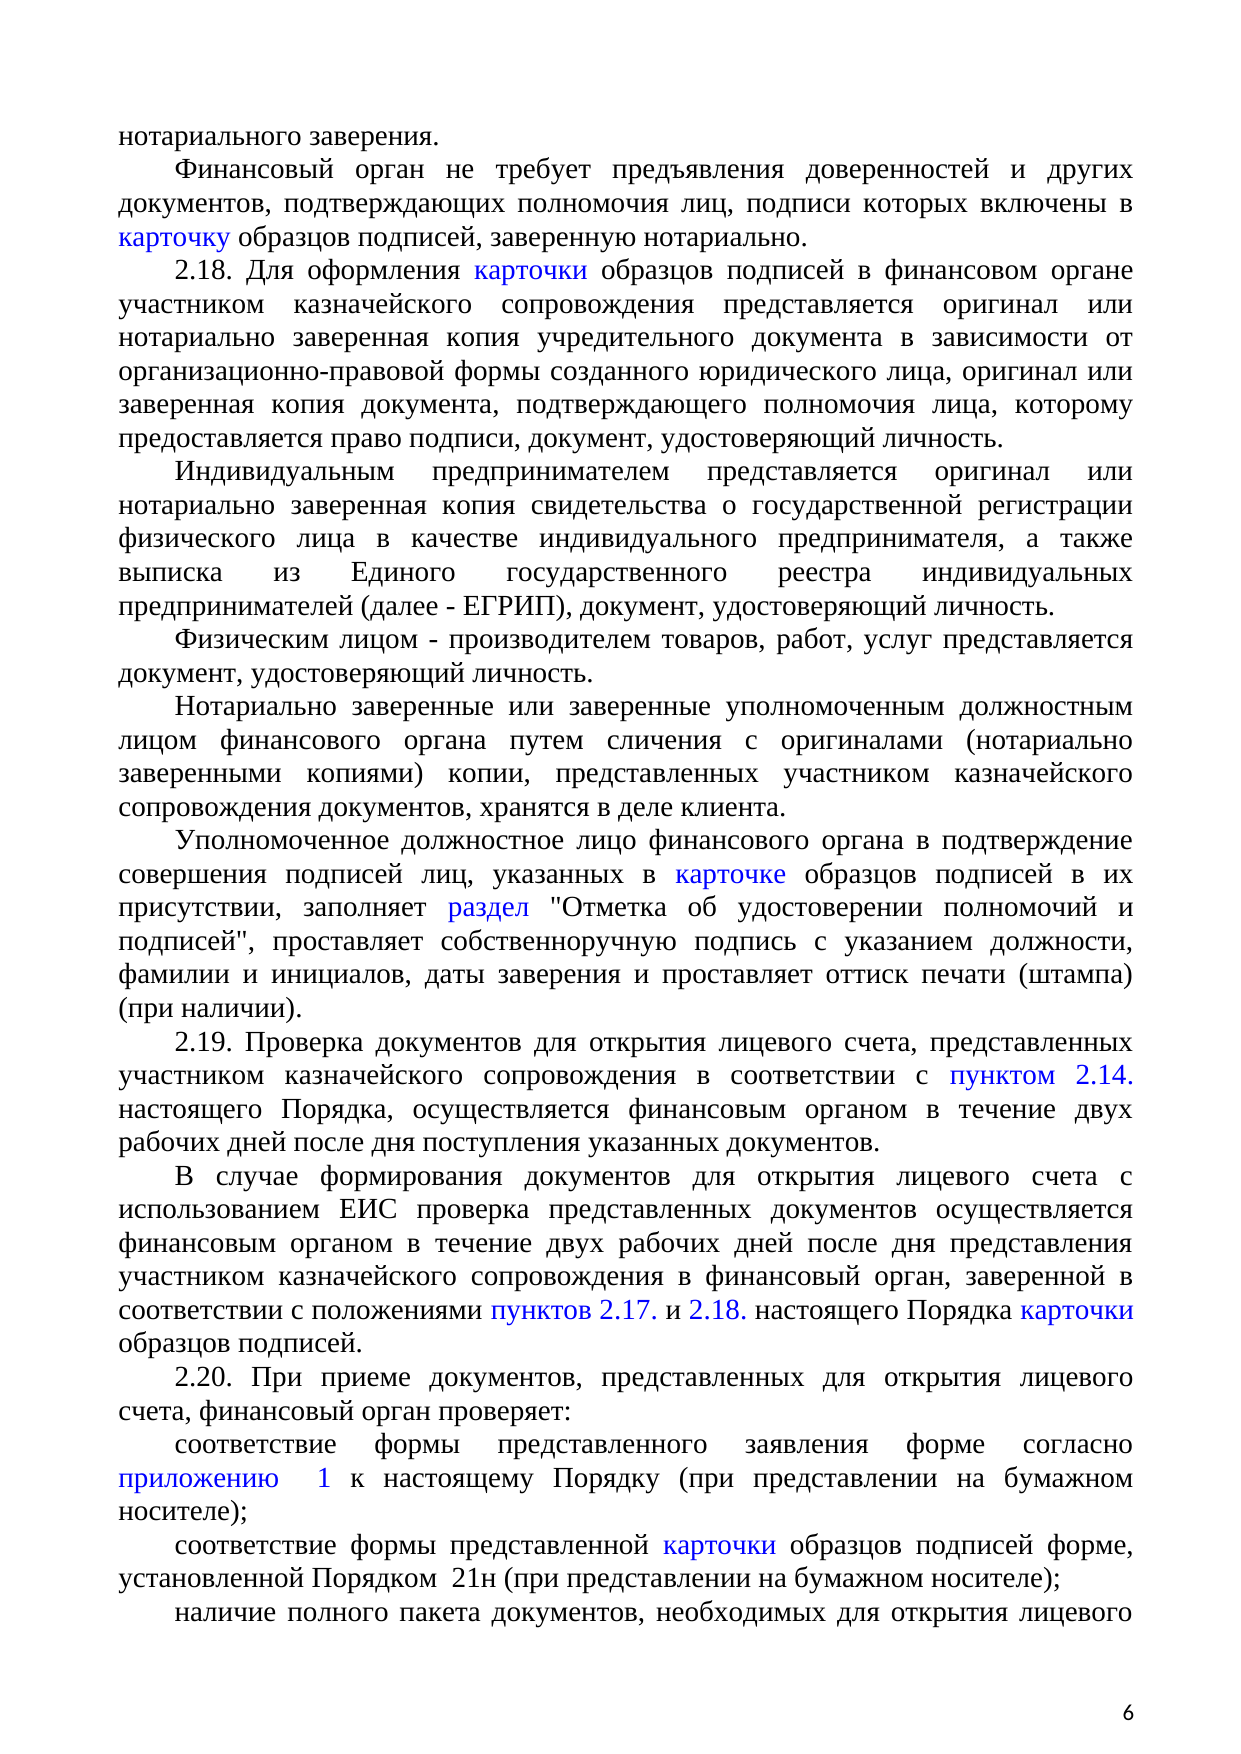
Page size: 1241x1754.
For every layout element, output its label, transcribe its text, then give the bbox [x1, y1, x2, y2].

text 2.20. При приеме документов, представленных для открытия лицевого счета, финансовый орган проверяет: [118, 1359, 1134, 1426]
text Нотариально заверенные или заверенные уполномоченным должностным лицом финансового органа путем сличения с оригиналами (нотариально заверенными копиями) копии, представленных участником казначейского сопровождения документов, хранятся в деле клиента. [118, 688, 1134, 822]
text Индивидуальным предпринимателем представляется оригинал или нотариально заверенная копия свидетельства о государственной регистрации физического лица в качестве индивидуального предпринимателя, а также выписка из Единого государственного реестра индивидуальных предпринимателей (далее - ЕГРИП), документ, удостоверяющий личность. [118, 453, 1134, 621]
text Уполномоченное должностное лицо финансового органа в подтверждение совершения подписей лиц, указанных в карточке образцов подписей в их присутствии, заполняет раздел "Отметка об удостоверении полномочий и подписей", проставляет собственноручную подпись с указанием должности, фамилии и инициалов, даты заверения и проставляет оттиск печати (штампа) (при наличии). [118, 822, 1134, 1024]
text соответствие формы представленной карточки образцов подписей форме, установленной Порядком 21н (при представлении на бумажном носителе); [118, 1527, 1134, 1594]
text В случае формирования документов для открытия лицевого счета с использованием ЕИС проверка представленных документов осуществляется финансовым органом в течение двух рабочих дней после дня представления участником казначейского сопровождения в финансовый орган, заверенной в соответствии с положениями пунктов 2.17. и 2.18. настоящего Порядка карточки образцов подписей. [118, 1158, 1134, 1359]
text соответствие формы представленного заявления форме согласно приложению 1 к настоящему Порядку (при представлении на бумажном носителе); [118, 1426, 1134, 1527]
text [118, 1594, 1134, 1627]
text Финансовый орган не требует предъявления доверенностей и других документов, подтверждающих полномочия лиц, подписи которых включены в карточку образцов подписей, заверенную нотариально. [118, 152, 1134, 252]
text 2.18. Для оформления карточки образцов подписей в финансовом органе участником казначейского сопровождения представляется оригинал или нотариально заверенная копия учредительного документа в зависимости от организационно-правовой формы созданного юридического лица, оригинал или заверенная копия документа, подтверждающего полномочия лица, которому предоставляется право подписи, документ, удостоверяющий личность. [118, 252, 1134, 453]
text 2.19. Проверка документов для открытия лицевого счета, представленных участником казначейского сопровождения в соответствии с пунктом 2.14. настоящего Порядка, осуществляется финансовым органом в течение двух рабочих дней после дня поступления указанных документов. [118, 1024, 1134, 1158]
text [118, 118, 1134, 152]
text Физическим лицом - производителем товаров, работ, услуг представляется документ, удостоверяющий личность. [118, 621, 1134, 688]
